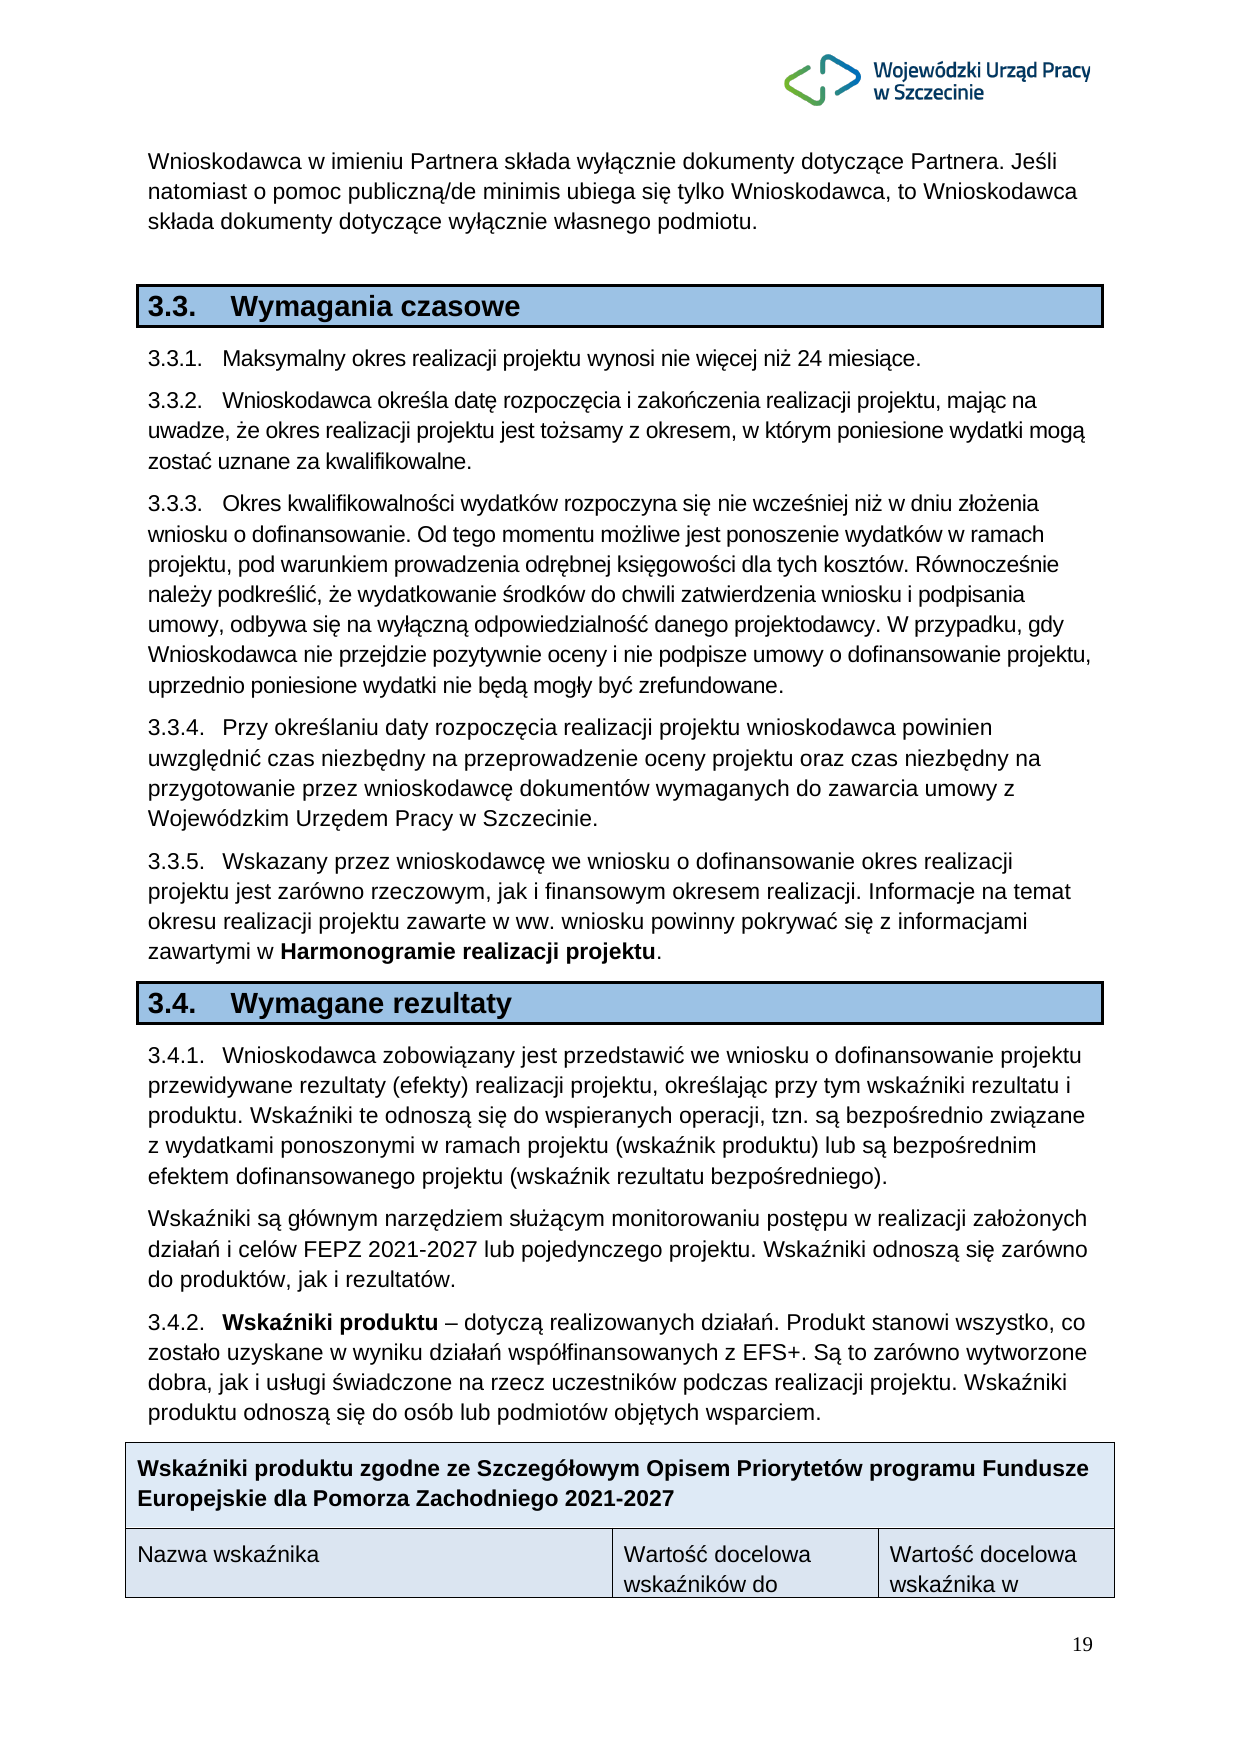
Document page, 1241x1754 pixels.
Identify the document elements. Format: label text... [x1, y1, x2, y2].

list Wskaźniki są głównym narzędziem służącym monitorowaniu postępu w realizacji założonych działań i celów FEPZ 2021-2027 lub pojedynczego projektu. Wskaźniki odnoszą się zarówno do produktów, jak i rezultatów. [148, 1205, 1092, 1292]
list Maksymalny okres realizacji projektu wynosi nie więcej niż 24 miesiące. [148, 344, 1092, 371]
list Wskaźniki produktu – dotyczą realizowanych działań. Produkt stanowi wszystko, co zostało uzyskane w wyniku działań współfinansowanych z EFS+. Są to zarówno wytworzone dobra, jak i usługi świadczone na rzecz uczestników podczas realizacji projektu. Wskaźniki produktu odnoszą się do osób lub podmiotów objętych wsparciem. [148, 1308, 1092, 1425]
text Wymagania czasowe [139, 287, 1101, 325]
list Wnioskodawca określa datę rozpoczęcia i zakończenia realizacji projektu, mając na uwadze, że okres realizacji projektu jest tożsamy z okresem, w którym poniesione wydatki mogą zostać uznane za kwalifikowalne. [148, 387, 1092, 474]
picture [784, 54, 1091, 106]
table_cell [613, 1529, 878, 1597]
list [148, 148, 1092, 234]
text Wymagane rezultaty [139, 984, 1101, 1022]
list Wskazany przez wnioskodawcę we wniosku o dofinansowanie okres realizacji projektu jest zarówno rzeczowym, jak i finansowym okresem realizacji. Informacje na temat okresu realizacji projektu zawarte w ww. wniosku powinny pokrywać się z informacjami zawartymi w Harmonogramie realizacji projektu. [148, 848, 1092, 965]
table_cell Wartość docelowa wskaźnika w projekcie. [879, 1529, 1114, 1597]
table_cell Nazwa wskaźnika [126, 1529, 612, 1597]
list Wnioskodawca zobowiązany jest przedstawić we wniosku o dofinansowanie projektu przewidywane rezultaty (efekty) realizacji projektu, określając przy tym wskaźniki rezultatu i produktu. Wskaźniki te odnoszą się do wspieranych operacji, tzn. są bezpośrednio związane z wydatkami ponoszonymi w ramach projektu (wskaźnik produktu) lub są bezpośrednim efektem dofinansowanego projektu (wskaźnik rezultatu bezpośredniego). [148, 1042, 1092, 1189]
list Przy określaniu daty rozpoczęcia realizacji projektu wnioskodawca powinien uwzględnić czas niezbędny na przeprowadzenie oceny projektu oraz czas niezbędny na przygotowanie przez wnioskodawcę dokumentów wymaganych do zawarcia umowy z Wojewódzkim Urzędem Pracy w Szczecinie. [148, 714, 1092, 831]
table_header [126, 1443, 1114, 1527]
list Okres kwalifikowalności wydatków rozpoczyna się nie wcześniej niż w dniu złożenia wniosku o dofinansowanie. Od tego momentu możliwe jest ponoszenie wydatków w ramach projektu, pod warunkiem prowadzenia odrębnej księgowości dla tych kosztów. Równocześnie należy podkreślić, że wydatkowanie środków do chwili zatwierdzenia wniosku i podpisania umowy, odbywa się na wyłączną odpowiedzialność danego projektodawcy. W przypadku, gdy Wnioskodawca nie przejdzie pozytywnie oceny i nie podpisze umowy o dofinansowanie projektu, uprzednio poniesione wydatki nie będą mogły być zrefundowane. [148, 490, 1092, 698]
